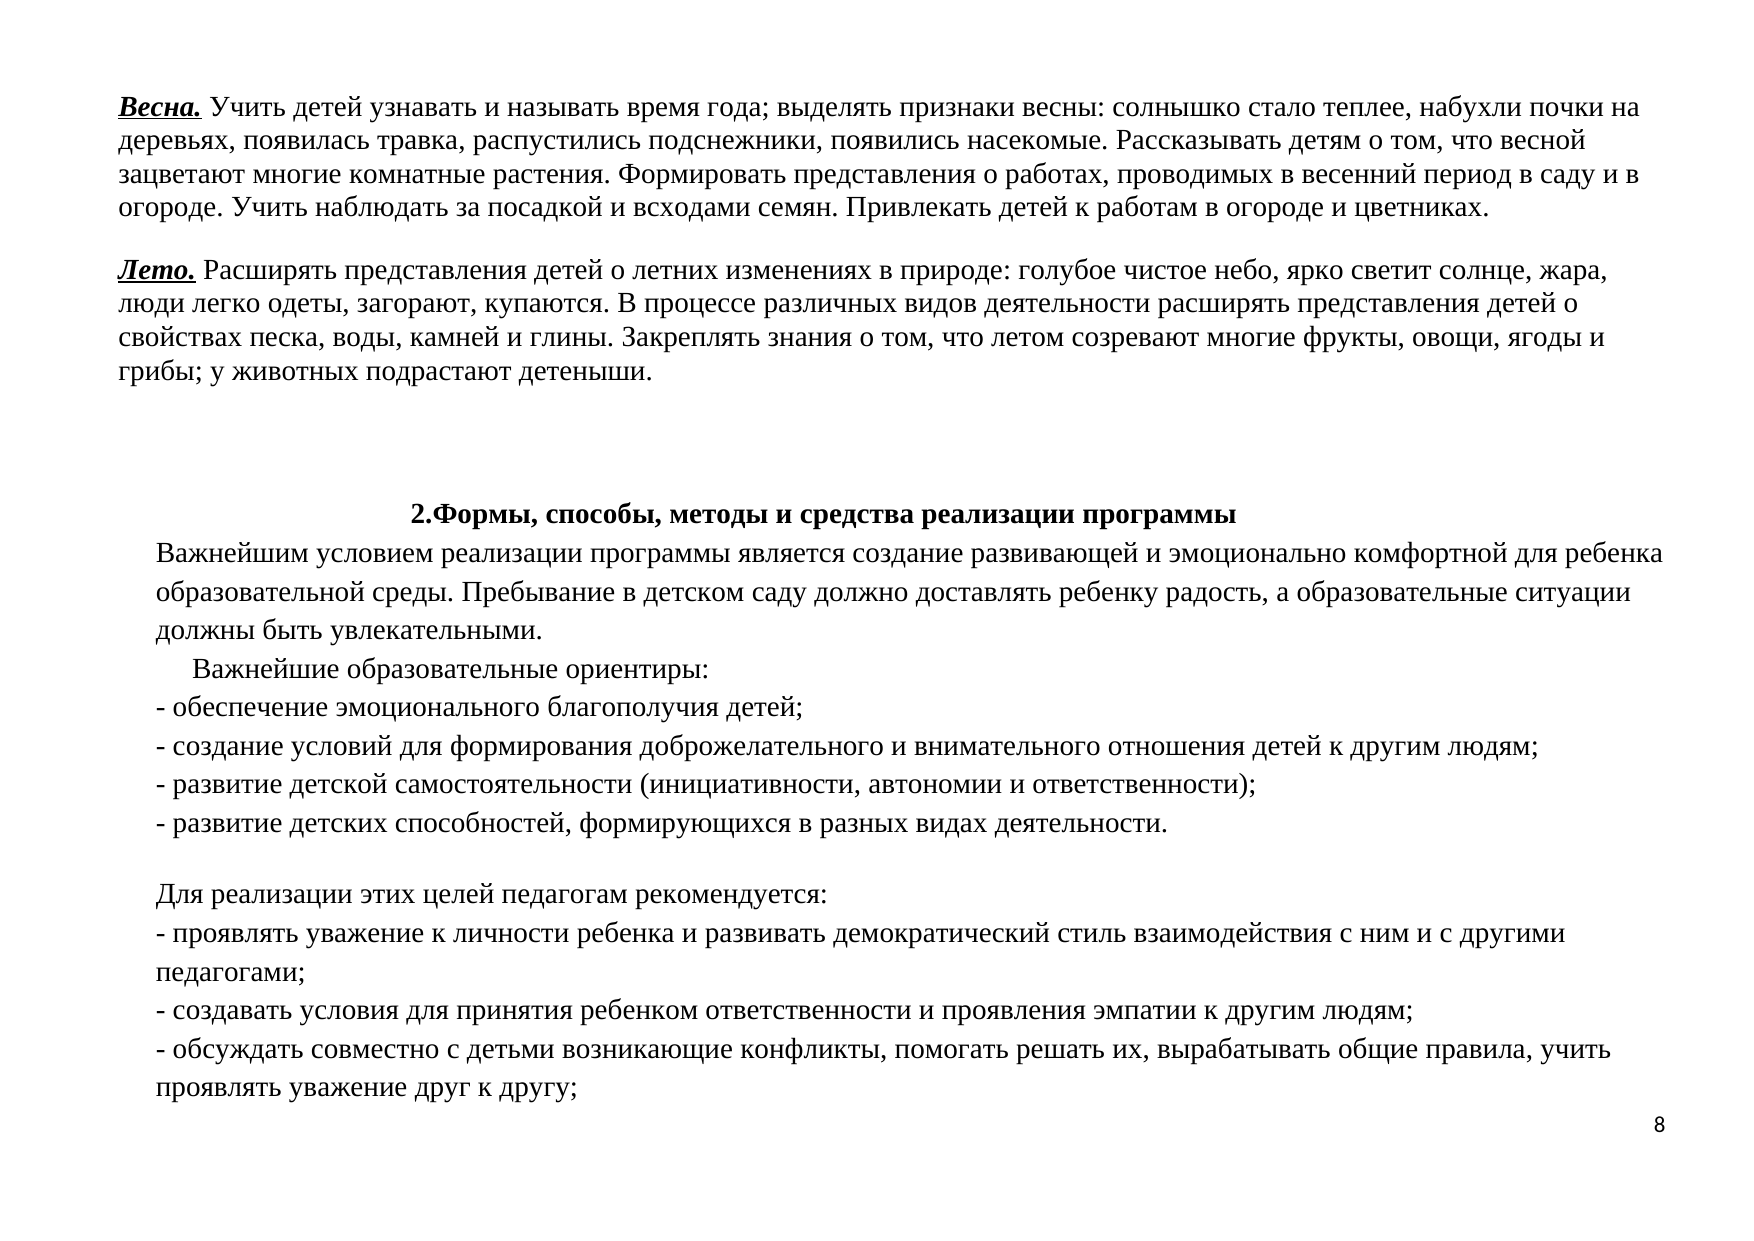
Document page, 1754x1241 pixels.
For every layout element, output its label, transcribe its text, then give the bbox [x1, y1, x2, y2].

text - обеспечение эмоционального благополучия детей; [156, 689, 1665, 723]
text Весна. Учить детей узнавать и называть время года; выделять признаки весны: солнышко стало теплее, набухли почки на деревьях, появилась травка, распустились подснежники, появились насекомые. Рассказывать детям о том, что весной зацветают многие комнатные растения. Формировать представления о работах, проводимых в весенний период в саду и в огороде. Учить наблюдать за посадкой и всходами семян. Привлекать детей к работам в огороде и цветниках. [118, 89, 1665, 223]
text 2.Формы, способы, методы и средства реализации программы [118, 497, 1665, 530]
text Для реализации этих целей педагогам рекомендуется: [156, 877, 1665, 910]
text Важнейшие образовательные ориентиры: [156, 651, 1665, 684]
text - развитие детской самостоятельности (инициативности, автономии и ответственности); [156, 766, 1665, 800]
text - создание условий для формирования доброжелательного и внимательного отношения детей к другим людям; [156, 728, 1665, 761]
text Важнейшим условием реализации программы является создание развивающей и эмоционально комфортной для ребенка образовательной среды. Пребывание в детском саду должно доставлять ребенку радость, а образовательные ситуации должны быть увлекательными. [156, 535, 1665, 646]
text Лето. Расширять представления детей о летних изменениях в природе: голубое чистое небо, ярко светит солнце, жара, люди легко одеты, загорают, купаются. В процессе различных видов деятельности расширять представления детей о свойствах песка, воды, камней и глины. Закреплять знания о том, что летом созревают многие фрукты, овощи, ягоды и грибы; у животных подрастают детеныши. [118, 252, 1665, 386]
text - проявлять уважение к личности ребенка и развивать демократический стиль взаимодействия с ним и с другими педагогами; [156, 915, 1665, 987]
text - создавать условия для принятия ребенком ответственности и проявления эмпатии к другим людям; [156, 992, 1665, 1026]
text - развитие детских способностей, формирующихся в разных видах деятельности. [156, 805, 1665, 838]
text - обсуждать совместно с детьми возникающие конфликты, помогать решать их, вырабатывать общие правила, учить проявлять уважение друг к другу; [156, 1031, 1665, 1103]
